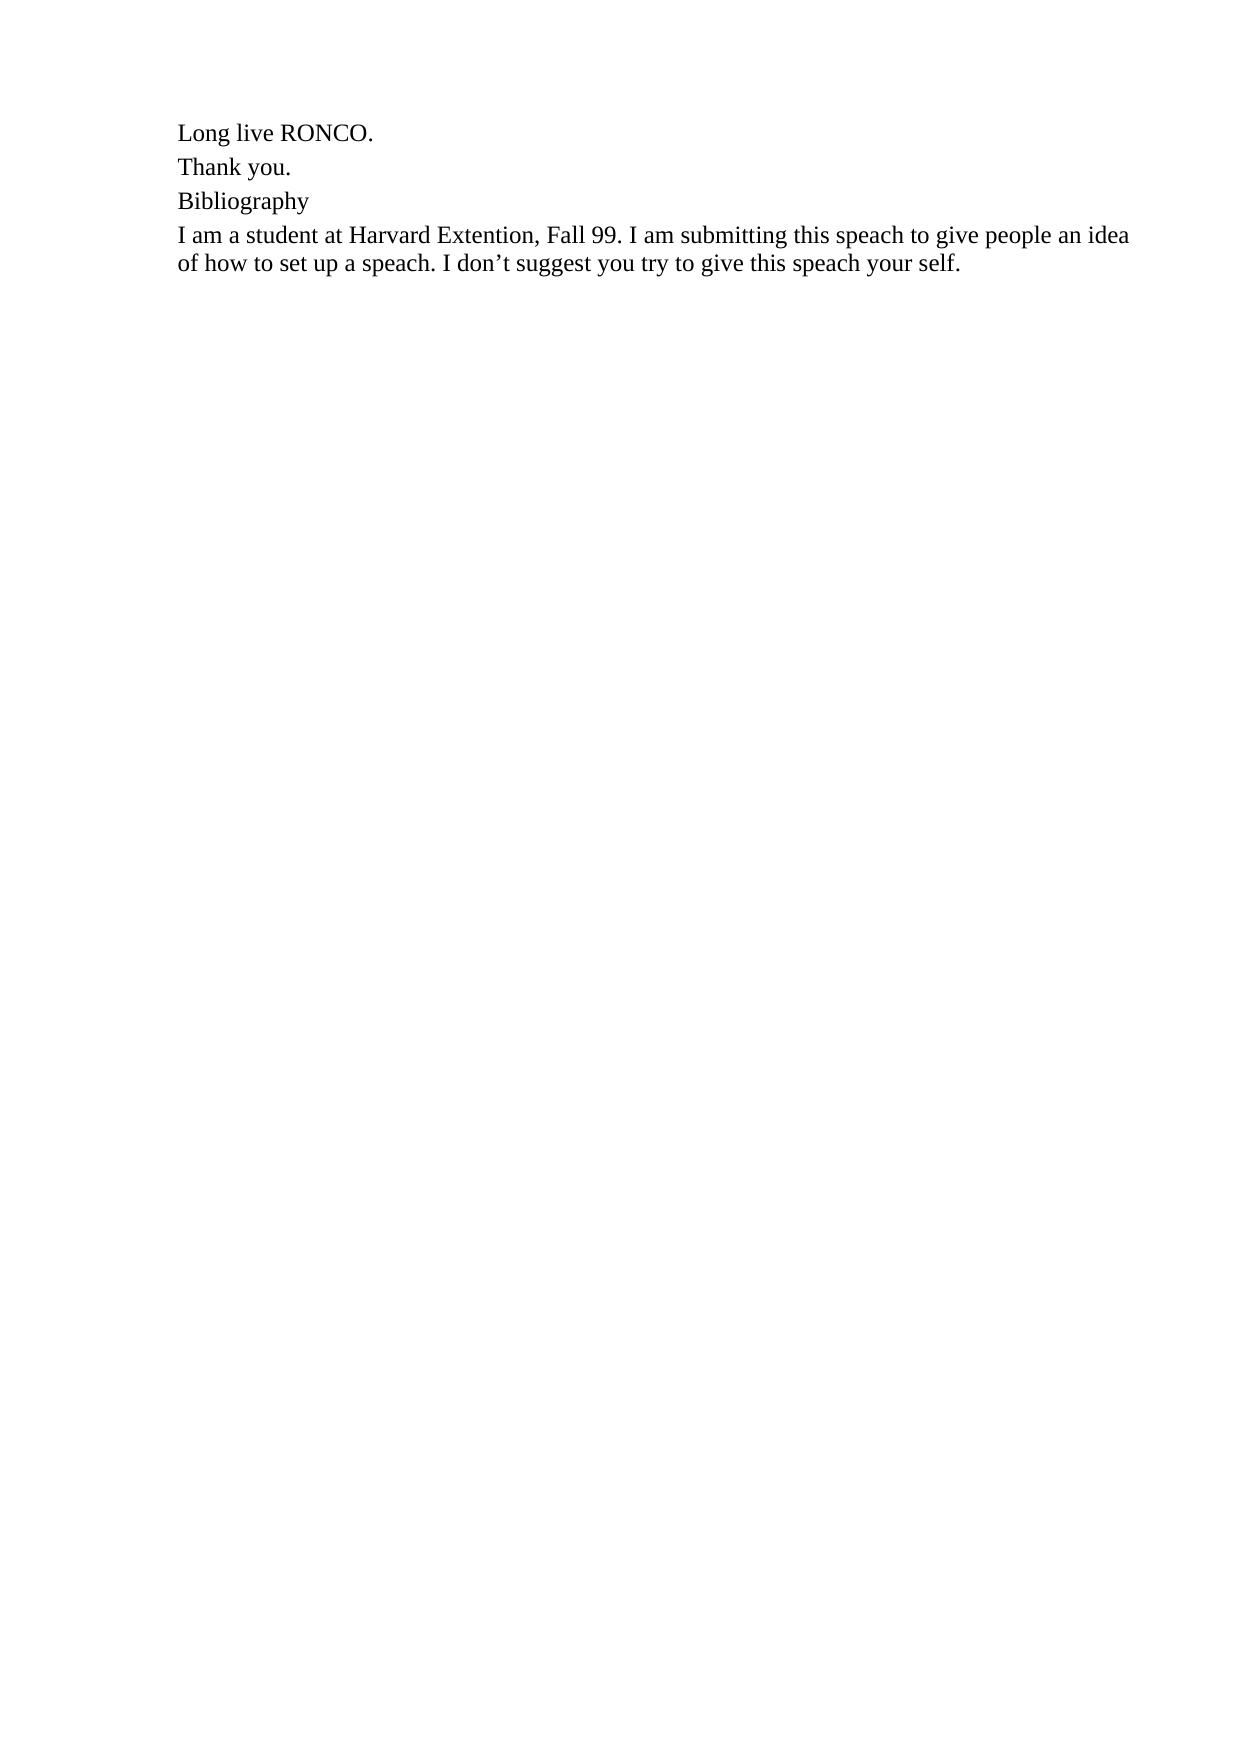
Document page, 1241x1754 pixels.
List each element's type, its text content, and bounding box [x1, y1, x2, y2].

text I am a student at Harvard Extention, Fall 99. I am submitting this speach to give people an idea of how to set up a speach. I don’t suggest you try to give this speach your self. [177, 220, 1152, 277]
text Thank you. [177, 152, 1152, 181]
text Long live RONCO. [177, 118, 1152, 147]
text Bibliography [177, 186, 1152, 214]
